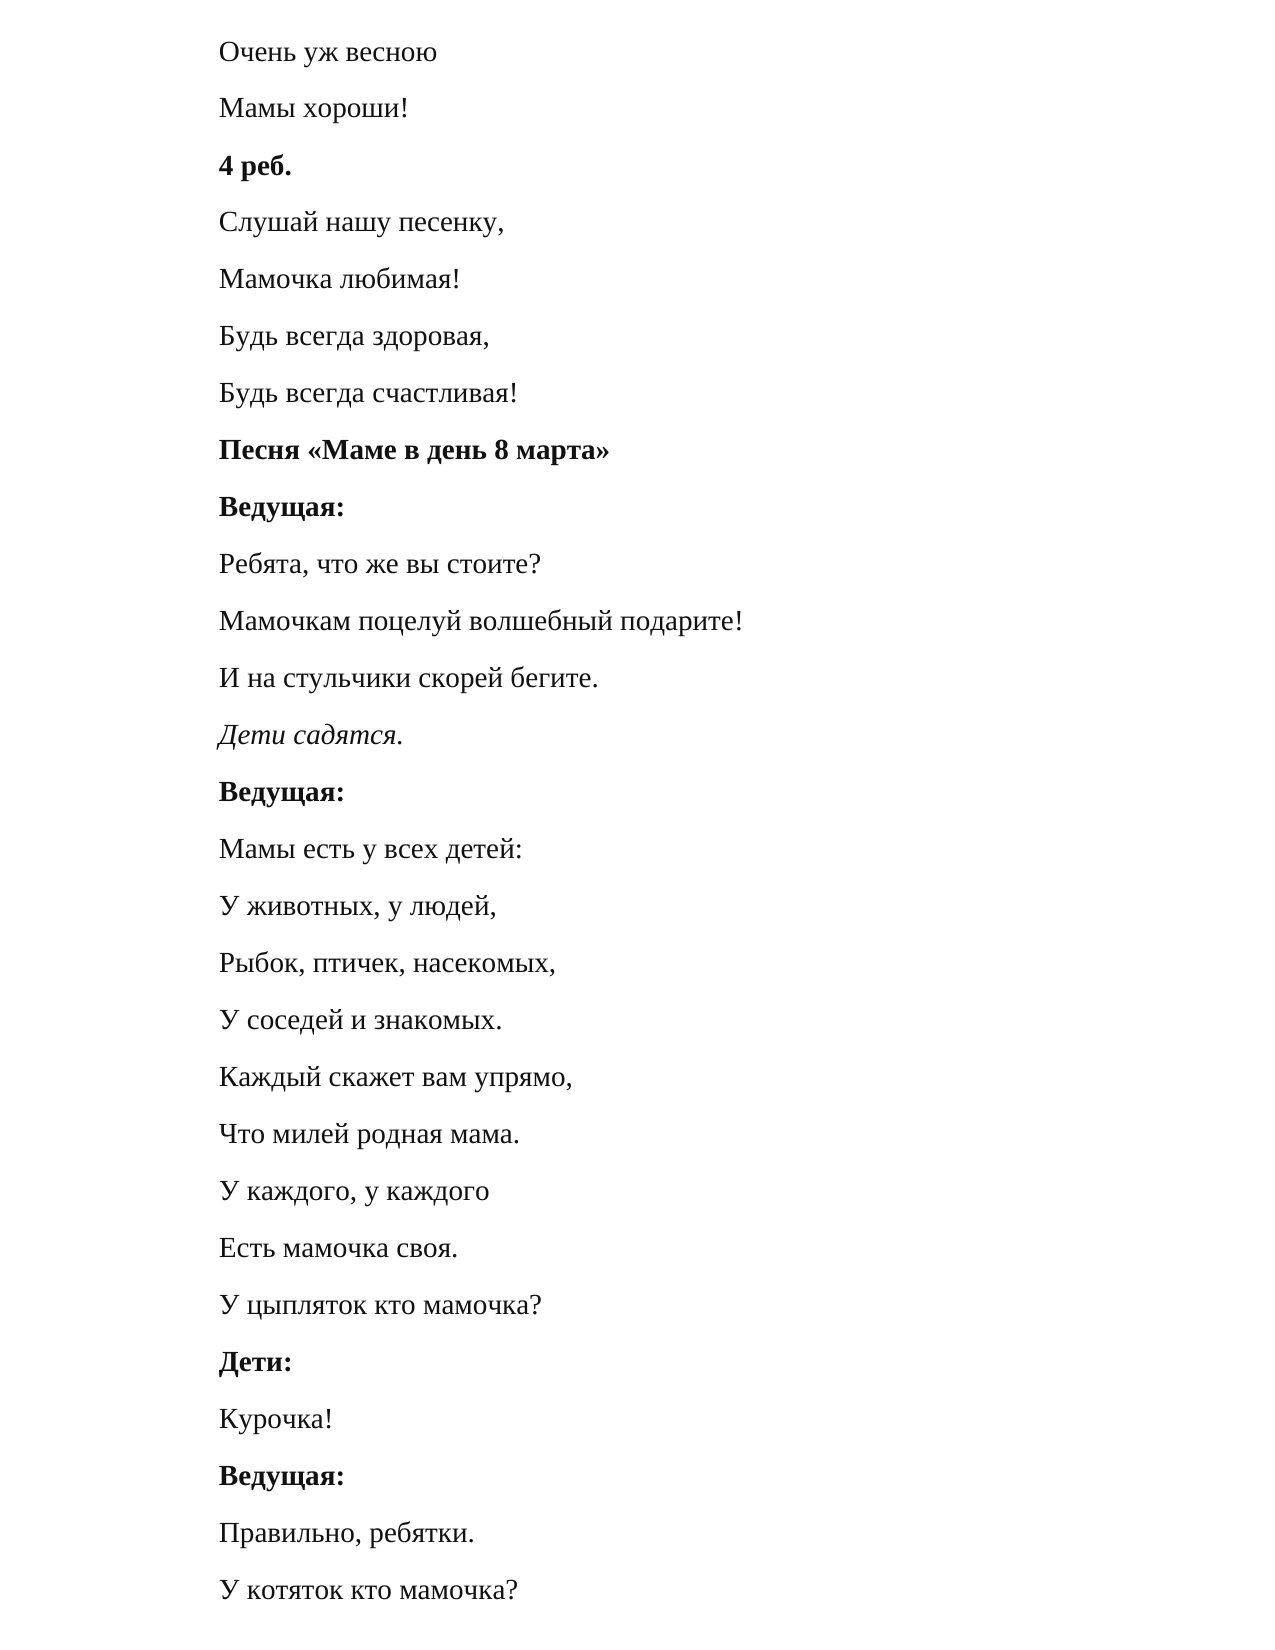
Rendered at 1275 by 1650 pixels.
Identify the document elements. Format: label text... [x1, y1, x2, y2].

text Дети садятся. [177, 717, 1186, 751]
text Ведущая: [177, 774, 1186, 808]
text Будь всегда счастливая! [177, 376, 1186, 409]
text Мамы хороши! [177, 91, 1186, 124]
text У котяток кто мамочка? [177, 1572, 1186, 1606]
text У животных, у людей, [177, 888, 1186, 922]
text Слушай нашу песенку, [177, 204, 1186, 238]
text Рыбок, птичек, насекомых, [177, 945, 1186, 979]
text Правильно, ребятки. [177, 1515, 1186, 1549]
text У каждого, у каждого [177, 1173, 1186, 1207]
text Что милей родная мама. [177, 1116, 1186, 1150]
text У цыпляток кто мамочка? [177, 1287, 1186, 1321]
text Песня «Маме в день 8 марта» [177, 432, 1186, 466]
text И на стульчики скорей бегите. [177, 660, 1186, 694]
text Очень уж весною [177, 34, 1186, 67]
text 4 реб. [177, 148, 1186, 181]
text Мамы есть у всех детей: [177, 831, 1186, 865]
text Ведущая: [177, 1458, 1186, 1492]
text Будь всегда здоровая, [177, 318, 1186, 352]
text Ребята, что же вы стоите? [177, 546, 1186, 580]
text Есть мамочка своя. [177, 1230, 1186, 1264]
text Каждый скажет вам упрямо, [177, 1059, 1186, 1093]
text Мамочка любимая! [177, 262, 1186, 295]
text Мамочкам поцелуй волшебный подарите! [177, 603, 1186, 637]
text У соседей и знакомых. [177, 1002, 1186, 1036]
text Курочка! [177, 1401, 1186, 1435]
text Дети: [177, 1344, 1186, 1378]
text Ведущая: [177, 489, 1186, 523]
